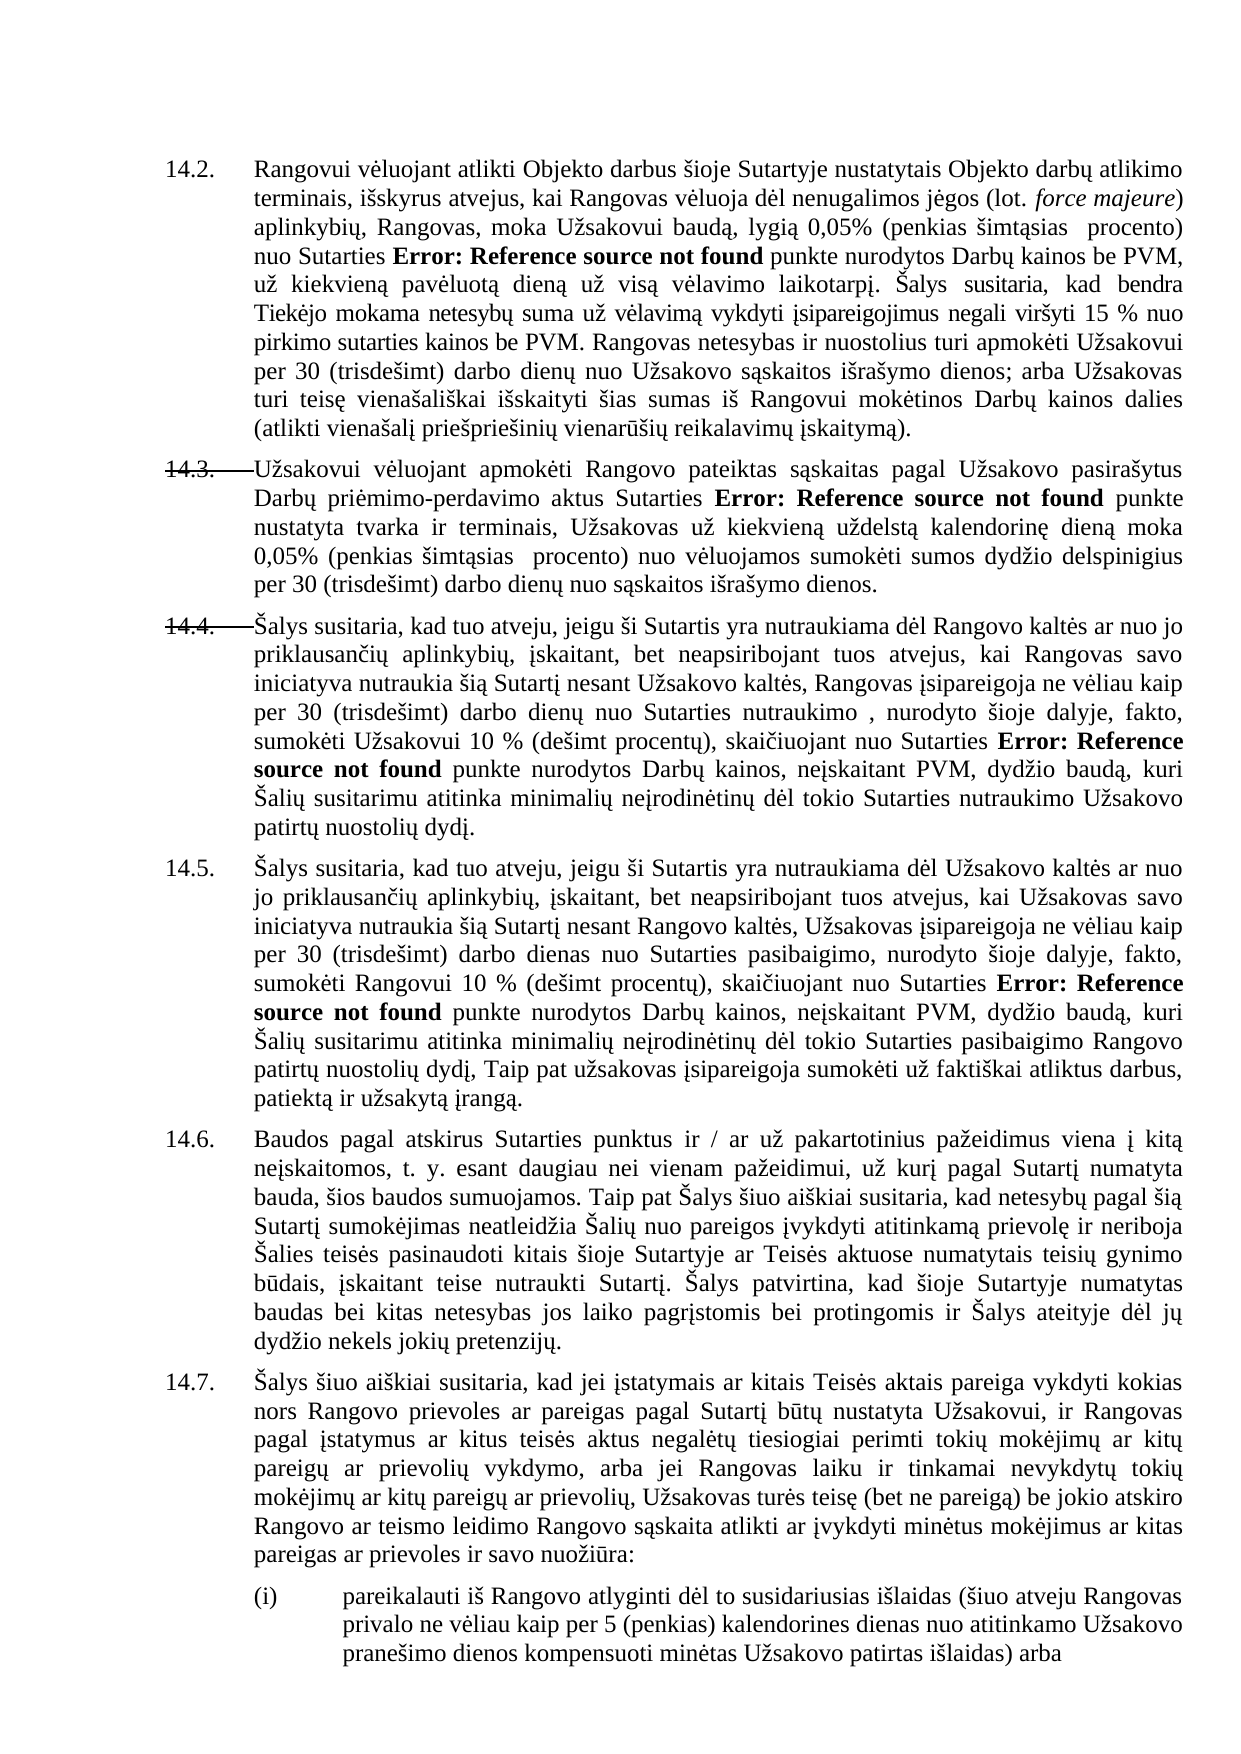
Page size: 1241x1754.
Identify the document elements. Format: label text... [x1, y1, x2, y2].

title Baudos pagal atskirus Sutarties punktus ir / ar už pakartotinius pažeidimus viena į kitą neįskaitomos, t. y. esant daugiau nei vienam pažeidimui, už kurį pagal Sutartį numatyta bauda, šios baudos sumuojamos. Taip pat Šalys šiuo aiškiai susitaria, kad netesybų pagal šią Sutartį sumokėjimas neatleidžia Šalių nuo pareigos įvykdyti atitinkamą prievolę ir neriboja Šalies teisės pasinaudoti kitais šioje Sutartyje ar Teisės aktuose numatytais teisių gynimo būdais, įskaitant teise nutraukti Sutartį. Šalys patvirtina, kad šioje Sutartyje numatytas baudas bei kitas netesybas jos laiko pagrįstomis bei protingomis ir Šalys ateityje dėl jų dydžio nekels jokių pretenzijų. [165, 1124, 1183, 1354]
title Šalys šiuo aiškiai susitaria, kad jei įstatymais ar kitais Teisės aktais pareiga vykdyti kokias nors Rangovo prievoles ar pareigas pagal Sutartį būtų nustatyta Užsakovui, ir Rangovas pagal įstatymus ar kitus teisės aktus negalėtų tiesiogiai perimti tokių mokėjimų ar kitų pareigų ar prievolių vykdymo, arba jei Rangovas laiku ir tinkamai nevykdytų tokių mokėjimų ar kitų pareigų ar prievolių, Užsakovas turės teisę (bet ne pareigą) be jokio atskiro Rangovo ar teismo leidimo Rangovo sąskaita atlikti ar įvykdyti minėtus mokėjimus ar kitas pareigas ar prievoles ir savo nuožiūra: [165, 1367, 1183, 1568]
title pareikalauti iš Rangovo atlyginti dėl to susidariusias išlaidas (šiuo atveju Rangovas privalo ne vėliau kaip per 5 (penkias) kalendorines dienas nuo atitinkamo Užsakovo pranešimo dienos kompensuoti minėtas Užsakovo patirtas išlaidas) arba [254, 1581, 1183, 1667]
